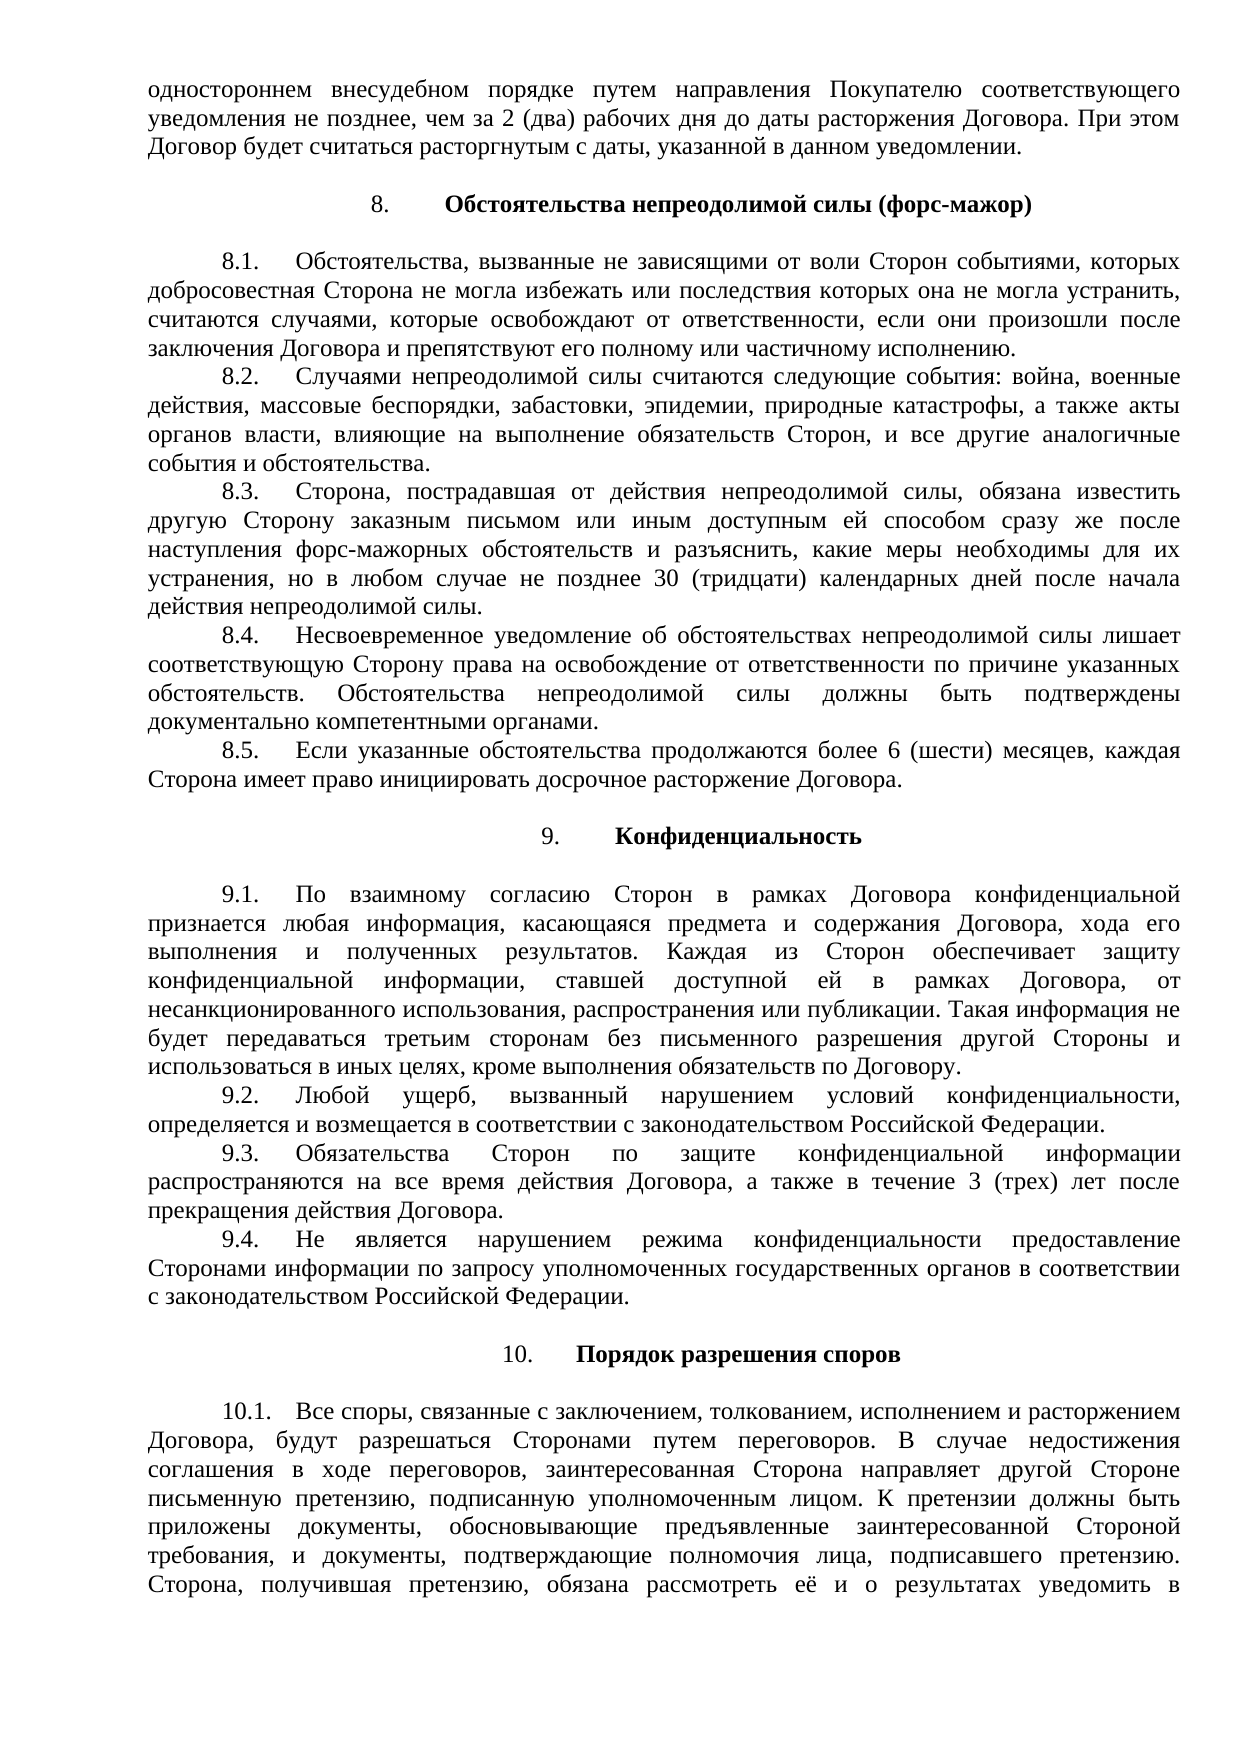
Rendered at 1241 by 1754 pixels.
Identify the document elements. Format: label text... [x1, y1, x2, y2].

list По взаимному согласию Сторон в рамках Договора конфиденциальной признается любая информация, касающаяся предмета и содержания Договора, хода его выполнения и полученных результатов. Каждая из Сторон обеспечивает защиту конфиденциальной информации, ставшей доступной ей в рамках Договора, от несанкционированного использования, распространения или публикации. Такая информация не будет передаваться третьим сторонам без письменного разрешения другой Стороны и использоваться в иных целях, кроме выполнения обязательств по Договору. [148, 879, 1181, 1080]
list Сторона, пострадавшая от действия непреодолимой силы, обязана известить другую Сторону заказным письмом или иным доступным ей способом сразу же после наступления форс-мажорных обстоятельств и разъяснить, какие меры необходимы для их устранения, но в любом случае не позднее 30 (тридцати) календарных дней после начала действия непреодолимой силы. [148, 476, 1181, 620]
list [148, 74, 1181, 160]
list Несвоевременное уведомление об обстоятельствах непреодолимой силы лишает соответствующую Сторону права на освобождение от ответственности по причине указанных обстоятельств. Обстоятельства непреодолимой силы должны быть подтверждены документально компетентными органами. [148, 620, 1181, 735]
list Конфиденциальность [148, 821, 1181, 850]
list Если указанные обстоятельства продолжаются более 6 (шести) месяцев, каждая Сторона имеет право инициировать досрочное расторжение Договора. [148, 735, 1181, 793]
list Случаями непреодолимой силы считаются следующие события: война, военные действия, массовые беспорядки, забастовки, эпидемии, природные катастрофы, а также акты органов власти, влияющие на выполнение обязательств Сторон, и все другие аналогичные события и обстоятельства. [148, 361, 1181, 476]
list Любой ущерб, вызванный нарушением условий конфиденциальности, определяется и возмещается в соответствии с законодательством Российской Федерации. [148, 1080, 1181, 1138]
list Обязательства Сторон по защите конфиденциальной информации распространяются на все время действия Договора, а также в течение 3 (трех) лет после прекращения действия Договора. [148, 1138, 1181, 1224]
list Обстоятельства непреодолимой силы (форс-мажор) [148, 189, 1181, 218]
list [148, 1396, 1181, 1598]
list Порядок разрешения споров [148, 1339, 1181, 1368]
list Обстоятельства, вызванные не зависящими от воли Сторон событиями, которых добросовестная Сторона не могла избежать или последствия которых она не могла устранить, считаются случаями, которые освобождают от ответственности, если они произошли после заключения Договора и препятствуют его полному или частичному исполнению. [148, 246, 1181, 361]
list Не является нарушением режима конфиденциальности предоставление Сторонами информации по запросу уполномоченных государственных органов в соответствии с законодательством Российской Федерации. [148, 1224, 1181, 1310]
